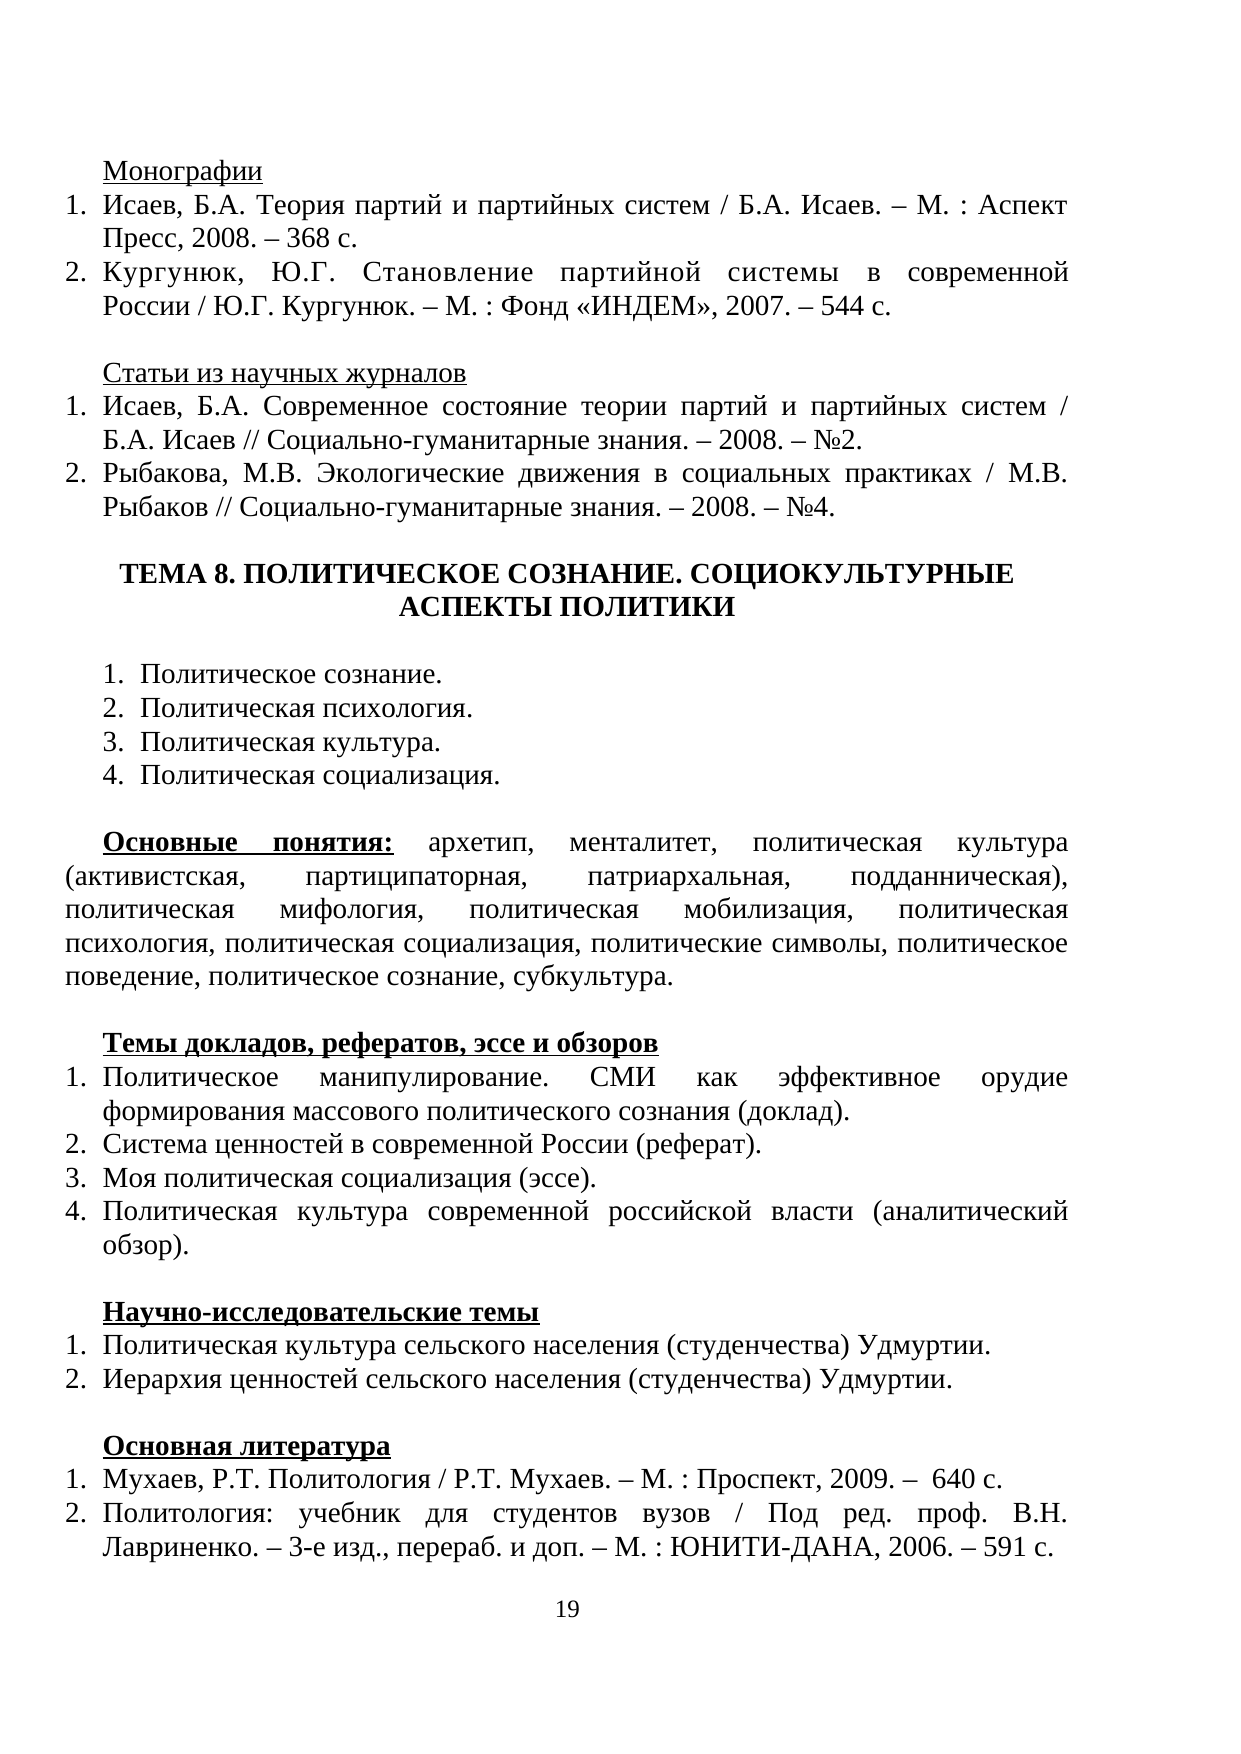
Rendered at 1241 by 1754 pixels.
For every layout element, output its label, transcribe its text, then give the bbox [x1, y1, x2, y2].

text Статьи из научных журналов [102, 355, 1069, 388]
list Политическая культура современной российской власти (аналитический обзор). [65, 1193, 1069, 1260]
list Исаев, Б.А. Современное состояние теории партий и партийных систем / Б.А. Исаев // Социально-гуманитарные знания. – 2008. – №2. [65, 388, 1069, 455]
text Основная литература [102, 1428, 1069, 1462]
list Политическая психология. [102, 690, 1069, 724]
text Монографии [102, 153, 1069, 187]
text Темы докладов, рефератов, эссе и обзоров [102, 1026, 1069, 1059]
list Политическое сознание. [102, 657, 1069, 690]
text Научно-исследовательские темы [102, 1294, 1069, 1327]
list Политология: учебник для студентов вузов / Под ред. проф. В.Н. Лавриненко. – 3-е изд., перераб. и доп. – М. : ЮНИТИ-ДАНА, 2006. – 591 с. [65, 1495, 1069, 1562]
list Исаев, Б.А. Теория партий и партийных систем / Б.А. Исаев. – М. : Аспект Пресс, 2008. – 368 с. [65, 187, 1069, 254]
text АСПЕКТЫ ПОЛИТИКИ [65, 589, 1069, 623]
list Политическая социализация. [102, 757, 1069, 791]
list Рыбакова, М.В. Экологические движения в социальных практиках / М.В. Рыбаков // Социально-гуманитарные знания. – 2008. – №4. [65, 455, 1069, 522]
list Политическое манипулирование. СМИ как эффективное орудие формирования массового политического сознания (доклад). [65, 1059, 1069, 1126]
list Политическая культура. [102, 724, 1069, 757]
list Мухаев, Р.Т. Политология / Р.Т. Мухаев. – М. : Проспект, 2009. – 640 с. [65, 1462, 1069, 1495]
list Моя политическая социализация (эссе). [65, 1160, 1069, 1193]
list Политическая культура сельского населения (студенчества) Удмуртии. [65, 1327, 1069, 1361]
list Иерархия ценностей сельского населения (студенчества) Удмуртии. [65, 1361, 1069, 1394]
text ТЕМА 8. ПОЛИТИЧЕСКОЕ СОЗНАНИЕ. СОЦИОКУЛЬТУРНЫЕ [65, 556, 1069, 589]
list Кургунюк, Ю.Г. Становление партийной системы в современной России / Ю.Г. Кургунюк. – М. : Фонд «ИНДЕМ», 2007. – 544 с. [65, 254, 1069, 321]
list Система ценностей в современной России (реферат). [65, 1126, 1069, 1160]
text Основные понятия: архетип, менталитет, политическая культура (активистская, партиципаторная, патриархальная, подданническая), политическая мифология, политическая мобилизация, политическая психология, политическая социализация, политические символы, политическое поведение, политическое сознание, субкультура. [65, 824, 1069, 992]
